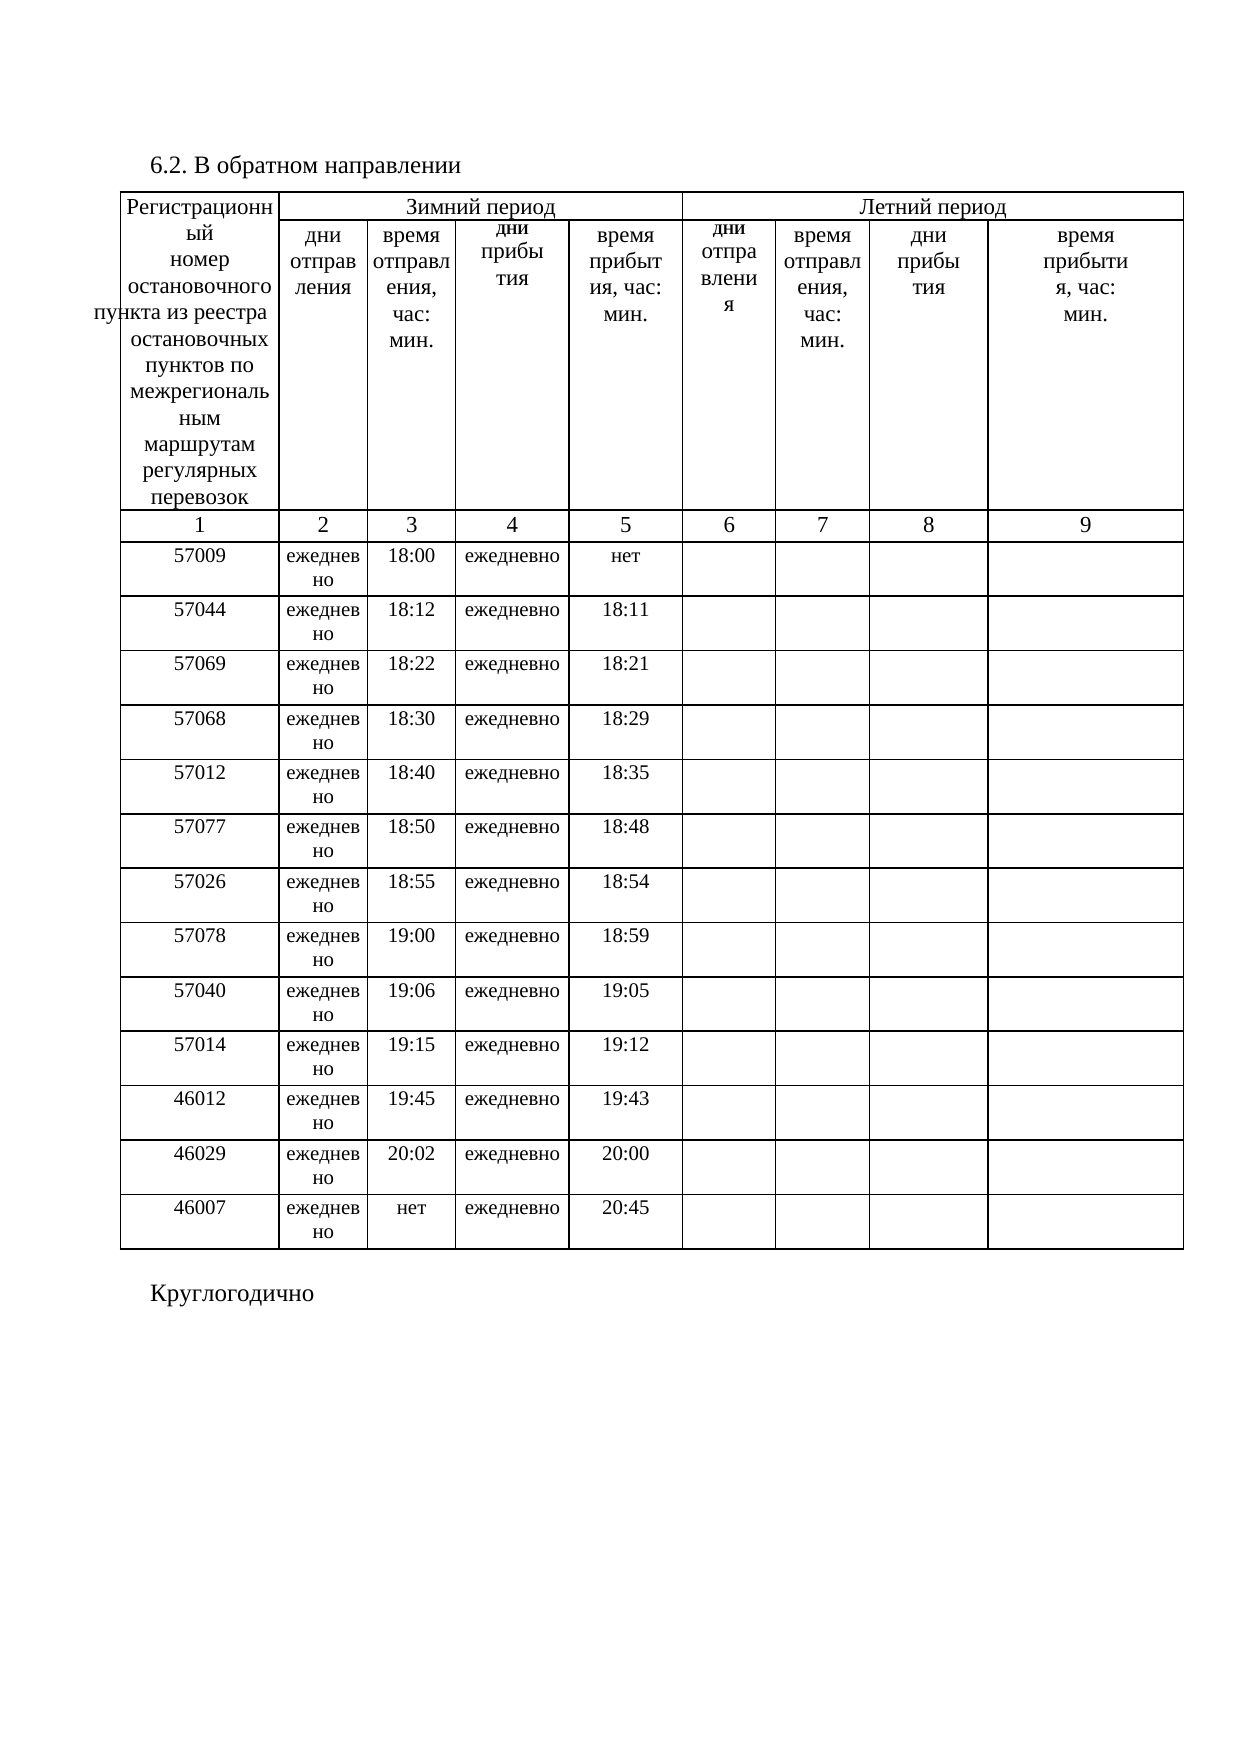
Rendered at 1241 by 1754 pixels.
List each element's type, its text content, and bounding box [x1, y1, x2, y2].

table_cell 20:00 [570, 1141, 682, 1193]
table_cell время отправл ения, час: мин. [776, 221, 869, 509]
table_cell [989, 923, 1183, 976]
table_cell ежедневно [456, 1086, 568, 1139]
table_cell [776, 1032, 869, 1085]
table_cell время отправл ения, час: мин. [368, 221, 455, 509]
table_cell 57068 [121, 706, 278, 758]
table_cell ежедневно [456, 760, 568, 813]
table_cell ежедневно [280, 1195, 367, 1248]
table_cell [989, 1086, 1183, 1139]
table_cell [683, 706, 775, 758]
table_cell ДНИ прибы тия [456, 221, 568, 509]
table_cell [683, 1086, 775, 1139]
table_cell 18:48 [570, 815, 682, 867]
table_cell 2 [280, 511, 367, 541]
table_cell нет [368, 1195, 455, 1248]
table_cell [989, 706, 1183, 758]
table_cell ежедневно [456, 1195, 568, 1248]
table_cell 57026 [121, 869, 278, 922]
table_cell [683, 597, 775, 650]
table_cell ежедневно [456, 815, 568, 867]
table_cell ежедневно [456, 978, 568, 1030]
table_cell ежедневно [456, 1141, 568, 1193]
table_cell [683, 923, 775, 976]
text Круглогодично [150, 1278, 1090, 1307]
table_cell [776, 1195, 869, 1248]
table_cell [776, 543, 869, 595]
table_cell [683, 1032, 775, 1085]
table_header Регистрационный номер остановочного пункта из реестра остановочных пунктов по межрегиональным маршрутам регулярных перевозок [121, 193, 278, 509]
table_cell [870, 651, 987, 704]
table_cell [776, 597, 869, 650]
table_cell 57078 [121, 923, 278, 976]
table_cell [683, 978, 775, 1030]
table_header Летний период [683, 193, 1183, 219]
table_cell 18:40 [368, 760, 455, 813]
table_cell 6 [683, 511, 775, 541]
table_cell [776, 869, 869, 922]
table_cell 20:45 [570, 1195, 682, 1248]
table_cell 19:43 [570, 1086, 682, 1139]
table_cell время прибыти я, час: мин. [989, 221, 1183, 509]
table_cell [683, 1195, 775, 1248]
table_cell 19:05 [570, 978, 682, 1030]
table_cell [776, 1141, 869, 1193]
table_cell [870, 1086, 987, 1139]
table_cell ежедневно [456, 869, 568, 922]
table_cell ежедневно [280, 1086, 367, 1139]
table_cell 18:54 [570, 869, 682, 922]
table_cell [989, 543, 1183, 595]
table_cell 18:00 [368, 543, 455, 595]
table_cell 19:00 [368, 923, 455, 976]
table_cell 19:15 [368, 1032, 455, 1085]
table_cell 7 [776, 511, 869, 541]
table_cell [683, 869, 775, 922]
table_cell 8 [870, 511, 987, 541]
text 6.2. В обратном направлении [150, 150, 1090, 179]
table_cell [870, 923, 987, 976]
table_cell [776, 651, 869, 704]
table_cell 57014 [121, 1032, 278, 1085]
table_cell ежедневно [280, 978, 367, 1030]
table_cell [870, 760, 987, 813]
table_cell [989, 597, 1183, 650]
table_cell [776, 1086, 869, 1139]
table_cell 5 [570, 511, 682, 541]
table_cell 18:50 [368, 815, 455, 867]
table_cell [683, 1141, 775, 1193]
table_cell 18:12 [368, 597, 455, 650]
table_cell [989, 1141, 1183, 1193]
table_cell 18:11 [570, 597, 682, 650]
table_cell [870, 543, 987, 595]
table_cell [870, 815, 987, 867]
table_cell [989, 869, 1183, 922]
table_cell 57040 [121, 978, 278, 1030]
table_cell ежедневно [456, 597, 568, 650]
table_cell ежедневно [280, 597, 367, 650]
table_cell [870, 1141, 987, 1193]
table_cell ежедневно [280, 706, 367, 758]
table_cell [989, 978, 1183, 1030]
table_cell [870, 978, 987, 1030]
table_cell [989, 1032, 1183, 1085]
table_cell [870, 869, 987, 922]
table_cell [870, 597, 987, 650]
table_cell ежедневно [280, 1141, 367, 1193]
table_cell 46029 [121, 1141, 278, 1193]
table_cell 57044 [121, 597, 278, 650]
table_cell ежедневно [456, 706, 568, 758]
table_cell [989, 815, 1183, 867]
table_cell [683, 815, 775, 867]
table_cell [776, 760, 869, 813]
table_cell [989, 760, 1183, 813]
table_cell 46007 [121, 1195, 278, 1248]
table_cell 19:06 [368, 978, 455, 1030]
table_cell [683, 543, 775, 595]
table_cell [776, 815, 869, 867]
table_cell [989, 651, 1183, 704]
table_cell ежедневно [280, 651, 367, 704]
table_header Зимний период [280, 193, 682, 219]
table_cell 57012 [121, 760, 278, 813]
table_cell [870, 1195, 987, 1248]
table_cell ежедневно [280, 923, 367, 976]
table_cell дни прибы тия [870, 221, 987, 509]
table_cell 18:35 [570, 760, 682, 813]
table_cell 57009 [121, 543, 278, 595]
table_cell дни отправ ления [280, 221, 367, 509]
table_cell 20:02 [368, 1141, 455, 1193]
table_cell 18:29 [570, 706, 682, 758]
table_cell 19:45 [368, 1086, 455, 1139]
table_cell [776, 978, 869, 1030]
table_cell ежедневно [456, 543, 568, 595]
table_cell 3 [368, 511, 455, 541]
table_cell ежедневно [280, 760, 367, 813]
table_cell [776, 923, 869, 976]
table_cell ежедневно [280, 543, 367, 595]
table_cell [683, 651, 775, 704]
table_cell [776, 706, 869, 758]
table_cell 18:30 [368, 706, 455, 758]
table_cell 4 [456, 511, 568, 541]
table_cell 18:59 [570, 923, 682, 976]
table_cell ежедневно [280, 869, 367, 922]
table_cell 57077 [121, 815, 278, 867]
table_cell ежедневно [456, 651, 568, 704]
table_cell 18:55 [368, 869, 455, 922]
table_cell нет [570, 543, 682, 595]
table_cell [870, 706, 987, 758]
table_cell 46012 [121, 1086, 278, 1139]
table_cell [683, 760, 775, 813]
table_cell [989, 1195, 1183, 1248]
table_cell ежедневно [456, 923, 568, 976]
table_cell 9 [989, 511, 1183, 541]
table_cell ежедневно [280, 1032, 367, 1085]
table_cell 18:22 [368, 651, 455, 704]
table_cell ДНИ отпра влени я [683, 221, 775, 509]
table_cell время прибыт ия, час: мин. [570, 221, 682, 509]
table_cell ежедневно [456, 1032, 568, 1085]
table_cell 18:21 [570, 651, 682, 704]
table_cell [870, 1032, 987, 1085]
table_cell 57069 [121, 651, 278, 704]
table_cell 1 [121, 511, 278, 541]
table_cell ежедневно [280, 815, 367, 867]
table_cell 19:12 [570, 1032, 682, 1085]
